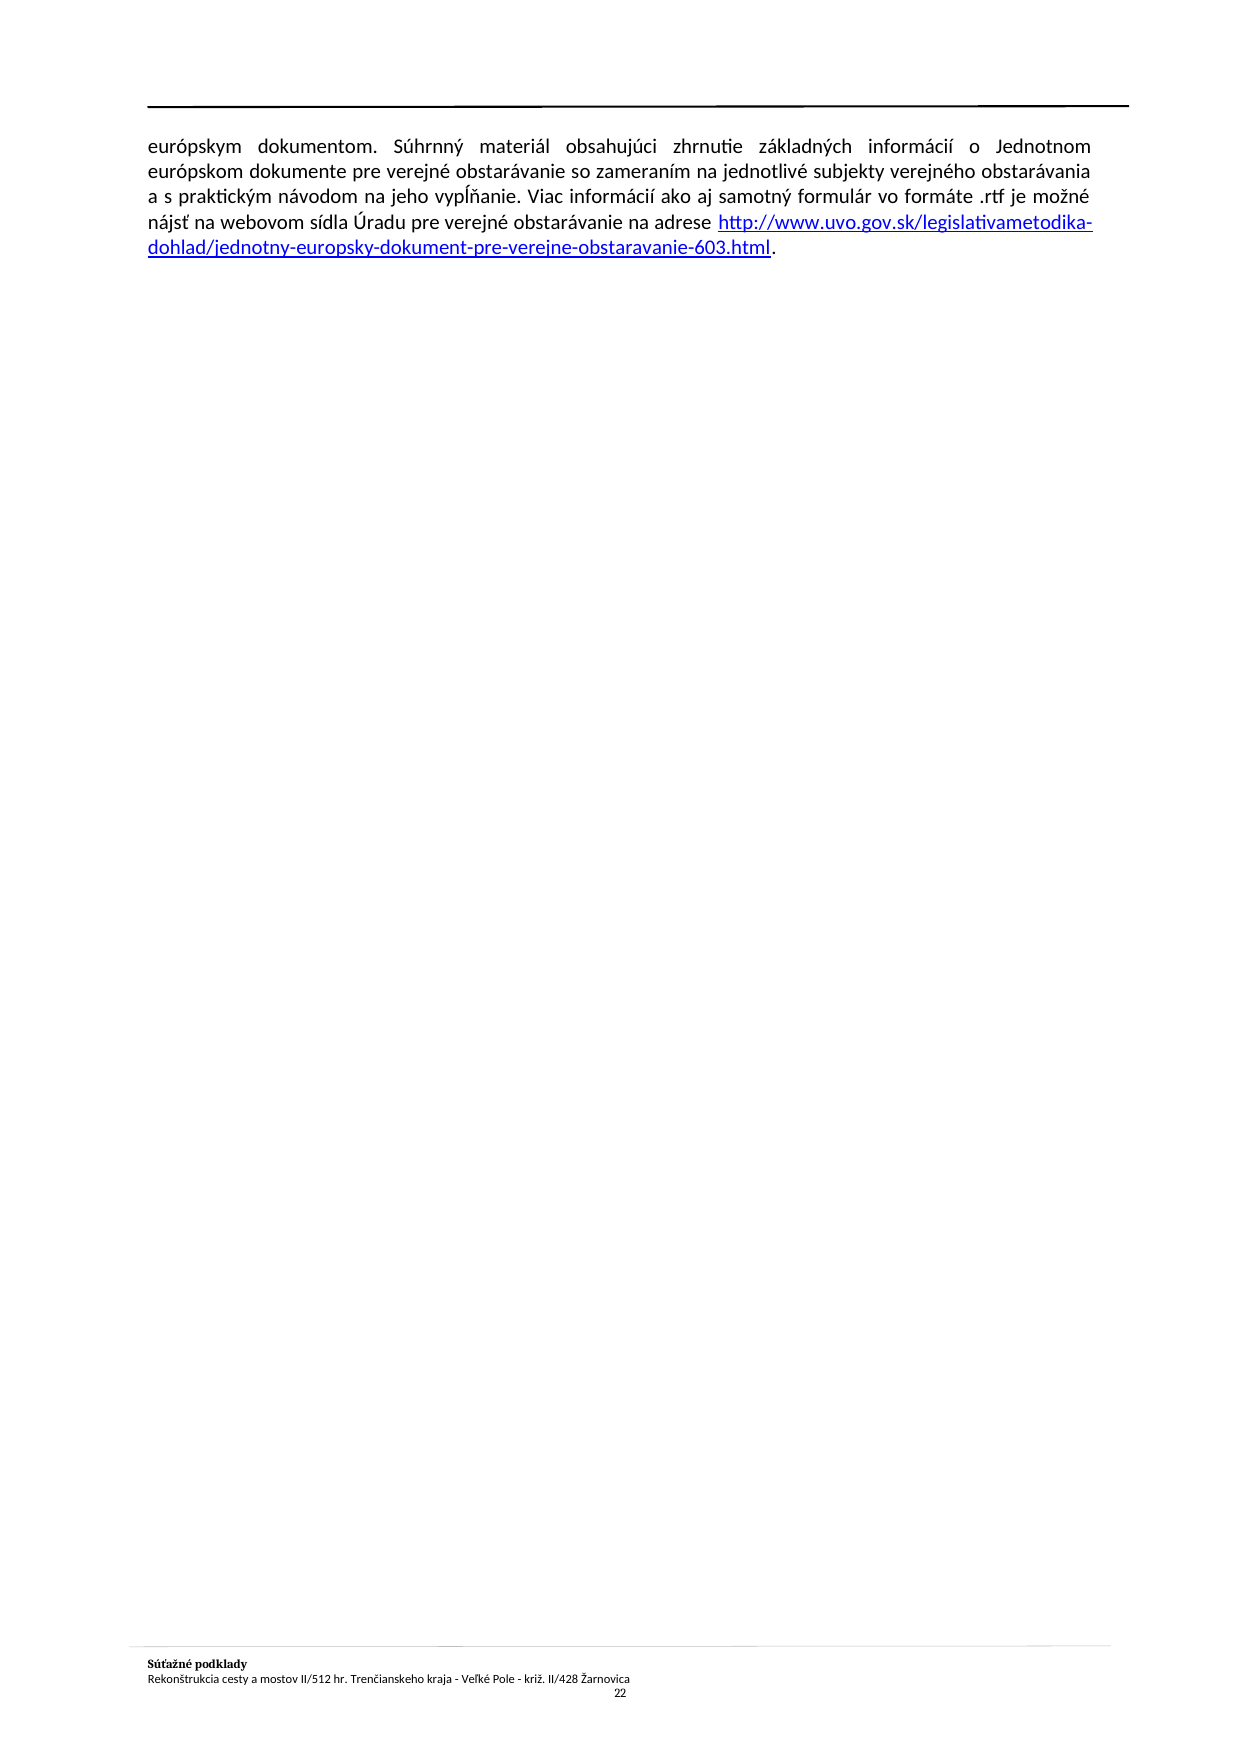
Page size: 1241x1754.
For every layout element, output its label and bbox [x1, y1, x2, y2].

text [148, 133, 1092, 260]
